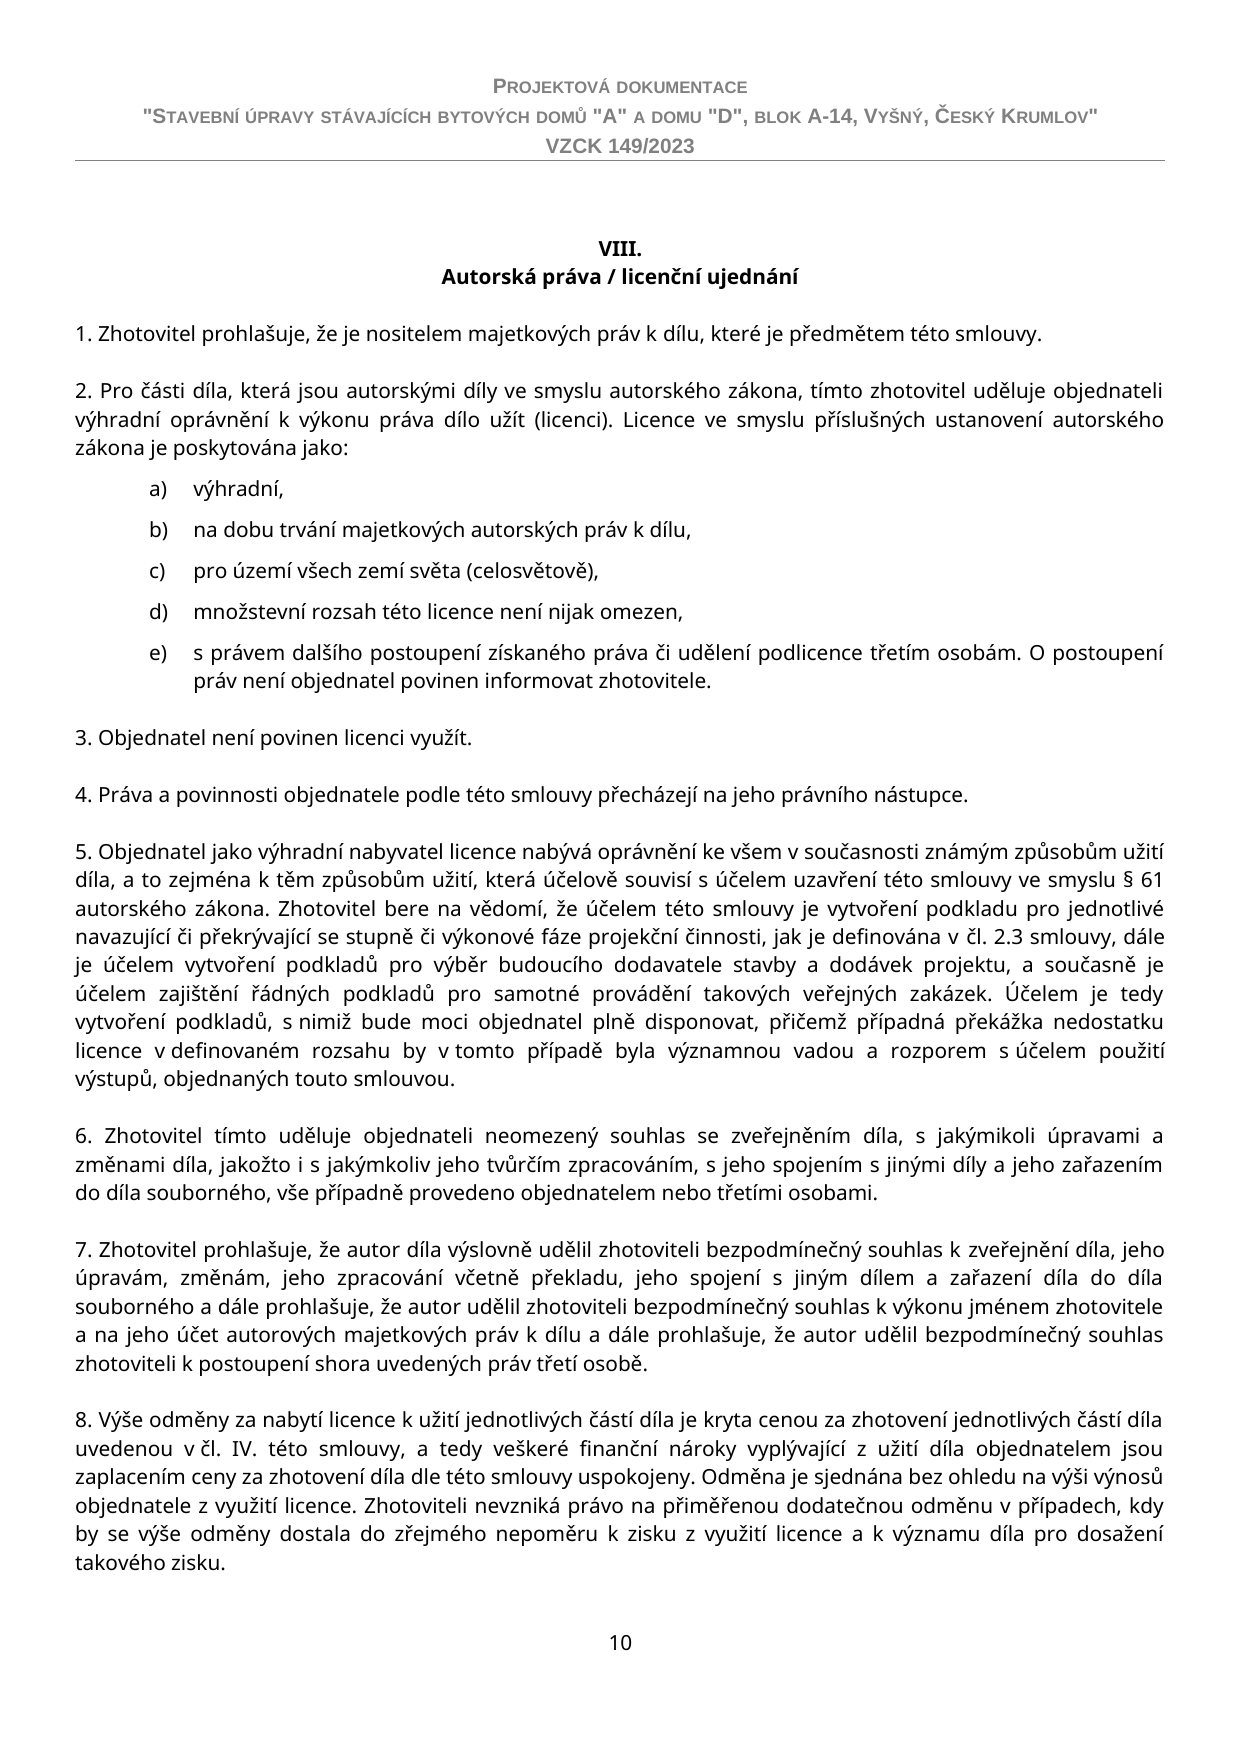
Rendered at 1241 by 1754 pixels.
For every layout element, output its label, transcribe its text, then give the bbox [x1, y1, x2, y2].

list pro území všech zemí světa (celosvětově), [149, 556, 1165, 584]
list s právem dalšího postoupení získaného práva či udělení podlicence třetím osobám. O postoupení práv není objednatel povinen informovat zhotovitele. [149, 638, 1165, 695]
text 1. Zhotovitel prohlašuje, že je nositelem majetkových práv k dílu, které je předmětem této smlouvy. [75, 319, 1165, 348]
text 7. Zhotovitel prohlašuje, že autor díla výslovně udělil zhotoviteli bezpodmínečný souhlas k zveřejnění díla, jeho úpravám, změnám, jeho zpracování včetně překladu, jeho spojení s jiným dílem a zařazení díla do díla souborného a dále prohlašuje, že autor udělil zhotoviteli bezpodmínečný souhlas k výkonu jménem zhotovitele a na jeho účet autorových majetkových práv k dílu a dále prohlašuje, že autor udělil bezpodmínečný souhlas zhotoviteli k postoupení shora uvedených práv třetí osobě. [75, 1235, 1165, 1377]
text VIII. [75, 234, 1165, 262]
text Autorská práva / licenční ujednání [75, 262, 1165, 291]
text 4. Práva a povinnosti objednatele podle této smlouvy přecházejí na jeho právního nástupce. [75, 780, 1165, 808]
text 6. Zhotovitel tímto uděluje objednateli neomezený souhlas se zveřejněním díla, s jakýmikoli úpravami a změnami díla, jakožto i s jakýmkoliv jeho tvůrčím zpracováním, s jeho spojením s jinými díly a jeho zařazením do díla souborného, vše případně provedeno objednatelem nebo třetími osobami. [75, 1121, 1165, 1207]
text 8. Výše odměny za nabytí licence k užití jednotlivých částí díla je kryta cenou za zhotovení jednotlivých částí díla uvedenou v čl. IV. této smlouvy, a tedy veškeré finanční nároky vyplývající z užití díla objednatelem jsou zaplacením ceny za zhotovení díla dle této smlouvy uspokojeny. Odměna je sjednána bez ohledu na výši výnosů objednatele z využití licence. Zhotoviteli nevzniká právo na přiměřenou dodatečnou odměnu v případech, kdy by se výše odměny dostala do zřejmého nepoměru k zisku z využití licence a k významu díla pro dosažení takového zisku. [75, 1406, 1165, 1576]
list výhradní, [149, 474, 1165, 502]
list množstevní rozsah této licence není nijak omezen, [149, 597, 1165, 625]
list na dobu trvání majetkových autorských práv k dílu, [149, 515, 1165, 543]
text 3. Objednatel není povinen licenci využít. [75, 723, 1165, 752]
text 5. Objednatel jako výhradní nabyvatel licence nabývá oprávnění ke všem v současnosti známým způsobům užití díla, a to zejména k těm způsobům užití, která účelově souvisí s účelem uzavření této smlouvy ve smyslu § 61 autorského zákona. Zhotovitel bere na vědomí, že účelem této smlouvy je vytvoření podkladu pro jednotlivé navazující či překrývající se stupně či výkonové fáze projekční činnosti, jak je definována v čl. 2.3 smlouvy, dále je účelem vytvoření podkladů pro výběr budoucího dodavatele stavby a dodávek projektu, a současně je účelem zajištění řádných podkladů pro samotné provádění takových veřejných zakázek. Účelem je tedy vytvoření podkladů, s nimiž bude moci objednatel plně disponovat, přičemž případná překážka nedostatku licence v definovaném rozsahu by v tomto případě byla významnou vadou a rozporem s účelem použití výstupů, objednaných touto smlouvou. [75, 837, 1165, 1093]
text 2. Pro části díla, která jsou autorskými díly ve smyslu autorského zákona, tímto zhotovitel uděluje objednateli výhradní oprávnění k výkonu práva dílo užít (licenci). Licence ve smyslu příslušných ustanovení autorského zákona je poskytována jako: [75, 376, 1165, 462]
